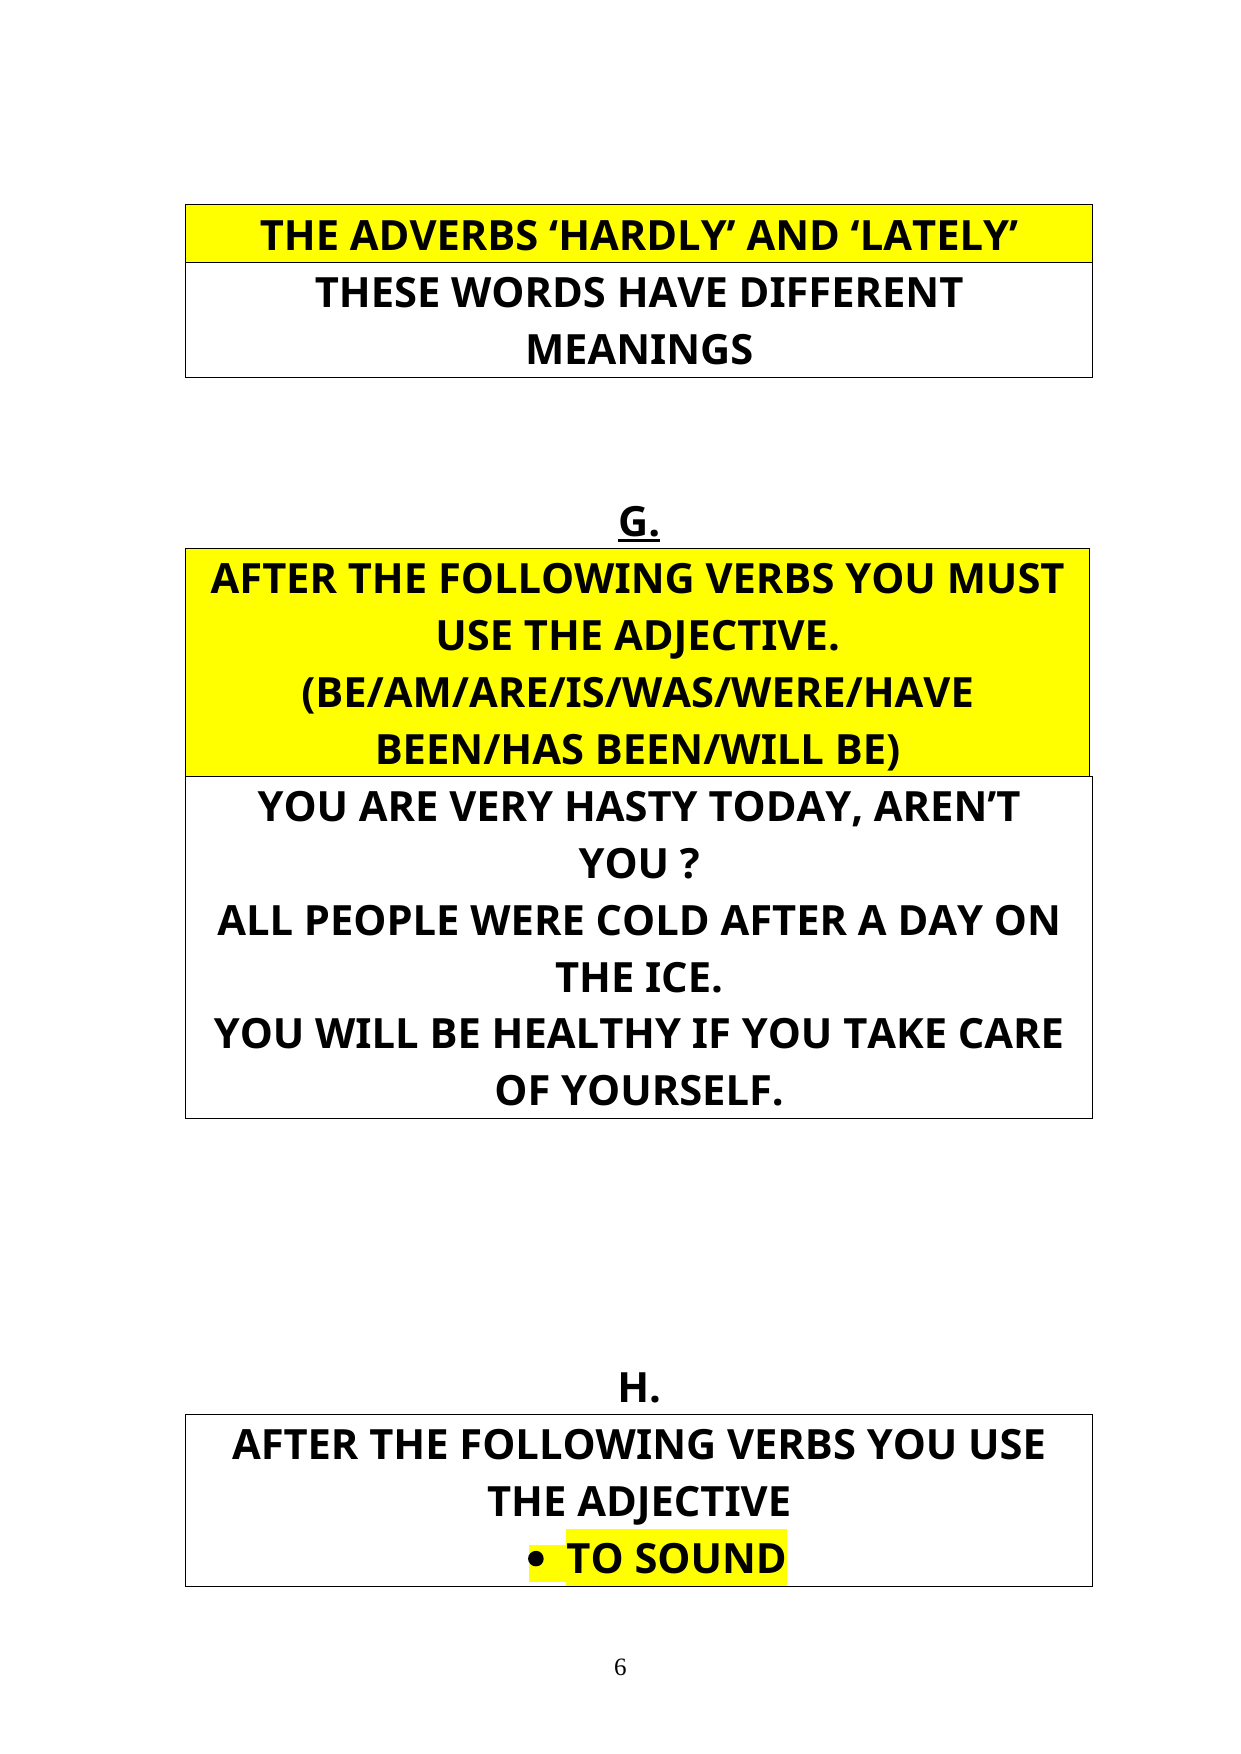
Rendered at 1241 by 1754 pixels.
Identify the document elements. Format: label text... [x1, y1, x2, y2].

table_header AFTER THE FOLLOWING VERBS YOU USE THE ADJECTIVE TO SOUND TO TASTE TO FEEL TO HEAR TO LOOK (er uitzien) (VERBS RELATED TO SENSES) [186, 1415, 1092, 1586]
table_header THE ADVERBS ‘HARDLY’ AND ‘LATELY’ [186, 205, 1092, 262]
text G. [185, 491, 1093, 548]
table_cell YOU ARE VERY HASTY TODAY, AREN’T YOU ? ALL PEOPLE WERE COLD AFTER A DAY ON THE ICE. YOU WILL BE HEALTHY IF YOU TAKE CARE OF YOURSELF. [186, 777, 1092, 1118]
table_cell THESE WORDS HAVE DIFFERENT MEANINGS [186, 263, 1092, 377]
table_header AFTER THE FOLLOWING VERBS YOU MUST USE THE ADJECTIVE. (BE/AM/ARE/IS/WAS/WERE/HAVE BEEN/HAS BEEN/WILL BE) [186, 549, 1089, 776]
text H. [185, 1357, 1093, 1414]
